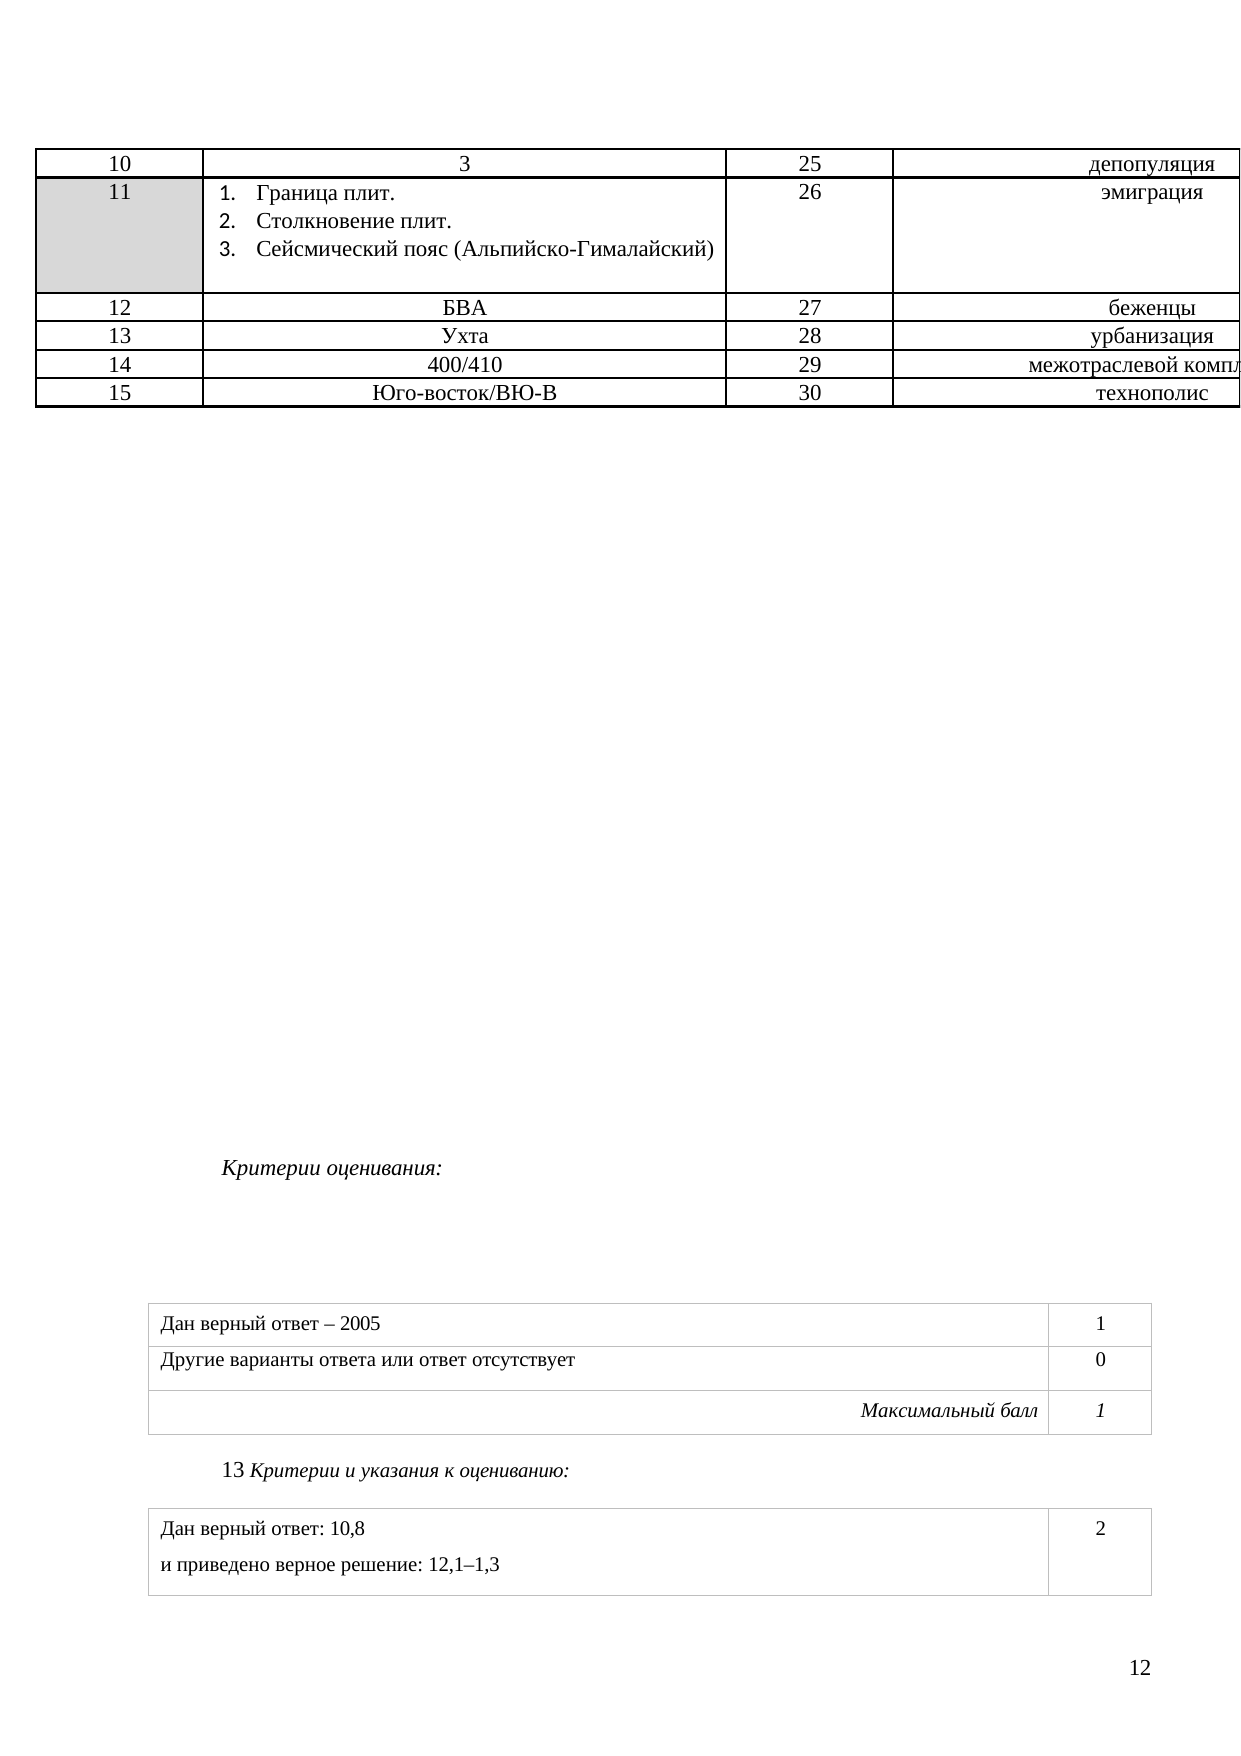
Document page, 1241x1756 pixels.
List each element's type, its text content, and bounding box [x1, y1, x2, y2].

table_header Дан верный ответ – 2005 [149, 1304, 1048, 1346]
table_cell 10 [37, 150, 202, 176]
table_cell 11 [37, 179, 202, 292]
table_cell депопуляция [894, 150, 1239, 176]
table_cell технополис [894, 379, 1239, 405]
table_cell 28 [727, 322, 892, 348]
table_cell 15 [37, 379, 202, 405]
table_cell урбанизация [894, 322, 1239, 348]
table_header Дан верный ответ: 10,8 и приведено верное решение: 12,1–1,3 [149, 1509, 1048, 1594]
table_cell межотраслевой комплекс [894, 351, 1239, 377]
table_header 2 [1049, 1509, 1151, 1594]
table_cell 3 [204, 150, 725, 176]
text Критерии оценивания: [221, 1154, 1176, 1181]
table_cell 26 [727, 179, 892, 292]
table_cell Граница плит. Столкновение плит. Сейсмический пояс (Альпийско-Гималайский) [204, 179, 725, 292]
table_cell 27 [727, 294, 892, 320]
table_cell 12 [37, 294, 202, 320]
table_cell БВА [204, 294, 725, 320]
table_cell эмиграция [894, 179, 1239, 292]
table_cell 1 [1049, 1391, 1151, 1433]
table_cell 0 [1049, 1347, 1151, 1389]
table_cell Максимальный балл [149, 1391, 1048, 1433]
table_header 1 [1049, 1304, 1151, 1346]
text 13 Критерии и указания к оцениванию: [221, 1456, 1176, 1483]
table_cell 13 [37, 322, 202, 348]
table_cell 14 [37, 351, 202, 377]
table_cell 25 [727, 150, 892, 176]
table_cell Юго-восток/ВЮ-В [204, 379, 725, 405]
table_cell Другие варианты ответа или ответ отсутствует [149, 1347, 1048, 1389]
table_cell 29 [727, 351, 892, 377]
table_cell 30 [727, 379, 892, 405]
table_cell беженцы [894, 294, 1239, 320]
table_cell Ухта [204, 322, 725, 348]
table_cell 400/410 [204, 351, 725, 377]
